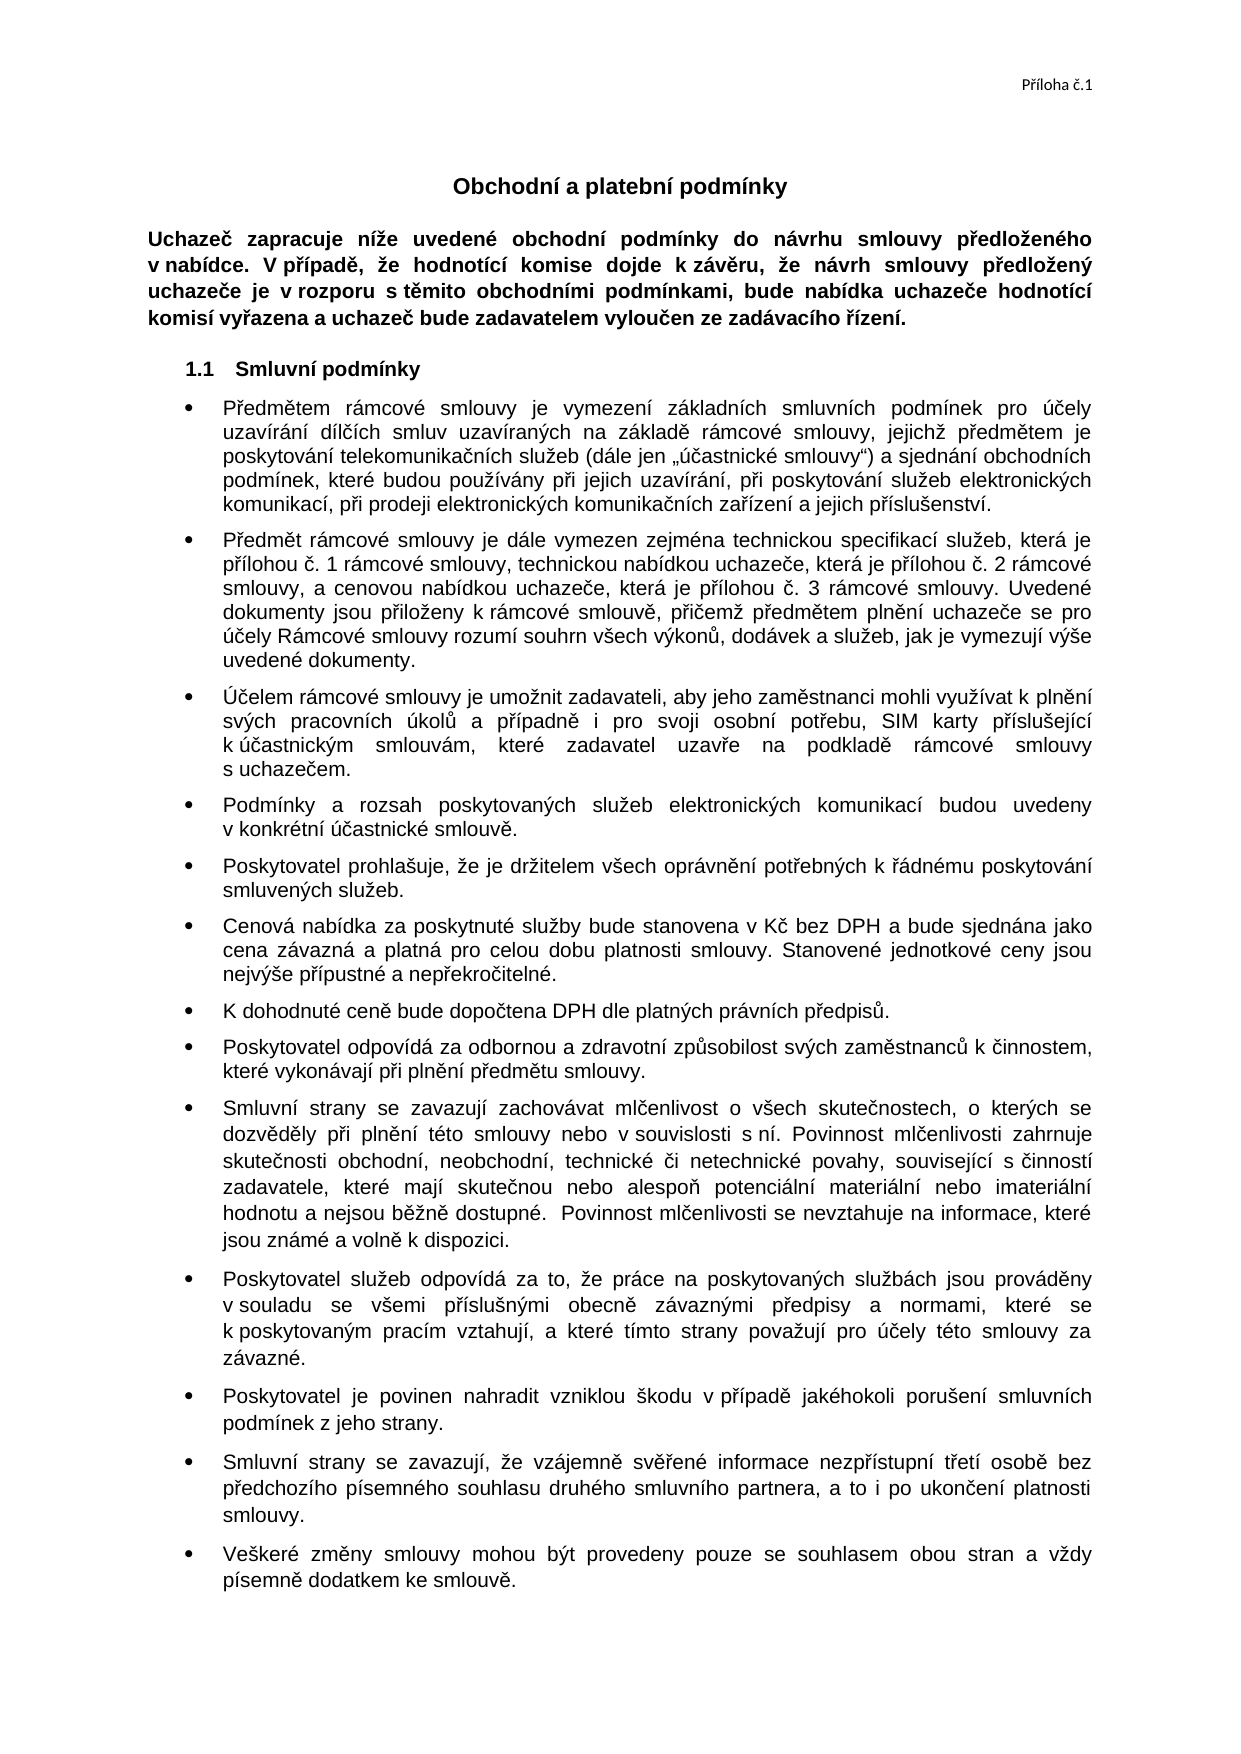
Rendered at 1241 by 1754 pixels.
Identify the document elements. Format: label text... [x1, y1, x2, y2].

list Poskytovatel služeb odpovídá za to, že práce na poskytovaných službách jsou prováděny v souladu se všemi příslušnými obecně závaznými předpisy a normami, které se k poskytovaným pracím vztahují, a které tímto strany považují pro účely této smlouvy za závazné. [185, 1266, 1093, 1369]
list Cenová nabídka za poskytnuté služby bude stanovena v Kč bez DPH a bude sjednána jako cena závazná a platná pro celou dobu platnosti smlouvy. Stanovené jednotkové ceny jsou nejvýše přípustné a nepřekročitelné. [185, 914, 1093, 986]
text Obchodní a platební podmínky [148, 173, 1093, 199]
list Smluvní strany se zavazují, že vzájemně svěřené informace nezpřístupní třetí osobě bez předchozího písemného souhlasu druhého smluvního partnera, a to i po ukončení platnosti smlouvy. [185, 1450, 1093, 1526]
list Předmětem rámcové smlouvy je vymezení základních smluvních podmínek pro účely uzavírání dílčích smluv uzavíraných na základě rámcové smlouvy, jejichž předmětem je poskytování telekomunikačních služeb (dále jen „účastnické smlouvy“) a sjednání obchodních podmínek, které budou používány při jejich uzavírání, při poskytování služeb elektronických komunikací, při prodeji elektronických komunikačních zařízení a jejich příslušenství. [185, 396, 1093, 516]
list Poskytovatel prohlašuje, že je držitelem všech oprávnění potřebných k řádnému poskytování smluvených služeb. [185, 853, 1093, 902]
list Smluvní podmínky [185, 357, 1093, 381]
list Poskytovatel je povinen nahradit vzniklou škodu v případě jakéhokoli porušení smluvních podmínek z jeho strany. [185, 1384, 1093, 1435]
list Předmět rámcové smlouvy je dále vymezen zejména technickou specifikací služeb, která je přílohou č. 1 rámcové smlouvy, technickou nabídkou uchazeče, která je přílohou č. 2 rámcové smlouvy, a cenovou nabídkou uchazeče, která je přílohou č. 3 rámcové smlouvy. Uvedené dokumenty jsou přiloženy k rámcové smlouvě, přičemž předmětem plnění uchazeče se pro účely Rámcové smlouvy rozumí souhrn všech výkonů, dodávek a služeb, jak je vymezují výše uvedené dokumenty. [185, 528, 1093, 672]
list Smluvní strany se zavazují zachovávat mlčenlivost o všech skutečnostech, o kterých se dozvěděly při plnění této smlouvy nebo v souvislosti s ní. Povinnost mlčenlivosti zahrnuje skutečnosti obchodní, neobchodní, technické či netechnické povahy, související s činností zadavatele, které mají skutečnou nebo alespoň potenciální materiální nebo imateriální hodnotu a nejsou běžně dostupné. Povinnost mlčenlivosti se nevztahuje na informace, které jsou známé a volně k dispozici. [185, 1096, 1093, 1251]
list Podmínky a rozsah poskytovaných služeb elektronických komunikací budou uvedeny v konkrétní účastnické smlouvě. [185, 793, 1093, 841]
list Účelem rámcové smlouvy je umožnit zadavateli, aby jeho zaměstnanci mohli využívat k plnění svých pracovních úkolů a případně i pro svoji osobní potřebu, SIM karty příslušející k účastnickým smlouvám, které zadavatel uzavře na podkladě rámcové smlouvy s uchazečem. [185, 684, 1093, 781]
list Poskytovatel odpovídá za odbornou a zdravotní způsobilost svých zaměstnanců k činnostem, které vykonávají při plnění předmětu smlouvy. [185, 1035, 1093, 1083]
text Uchazeč zapracuje níže uvedené obchodní podmínky do návrhu smlouvy předloženého v nabídce. V případě, že hodnotící komise dojde k závěru, že návrh smlouvy předložený uchazeče je v rozporu s těmito obchodními podmínkami, bude nabídka uchazeče hodnotící komisí vyřazena a uchazeč bude zadavatelem vyloučen ze zadávacího řízení. [148, 227, 1093, 329]
list K dohodnuté ceně bude dopočtena DPH dle platných právních předpisů. [185, 998, 1093, 1023]
list Veškeré změny smlouvy mohou být provedeny pouze se souhlasem obou stran a vždy písemně dodatkem ke smlouvě. [185, 1541, 1093, 1592]
